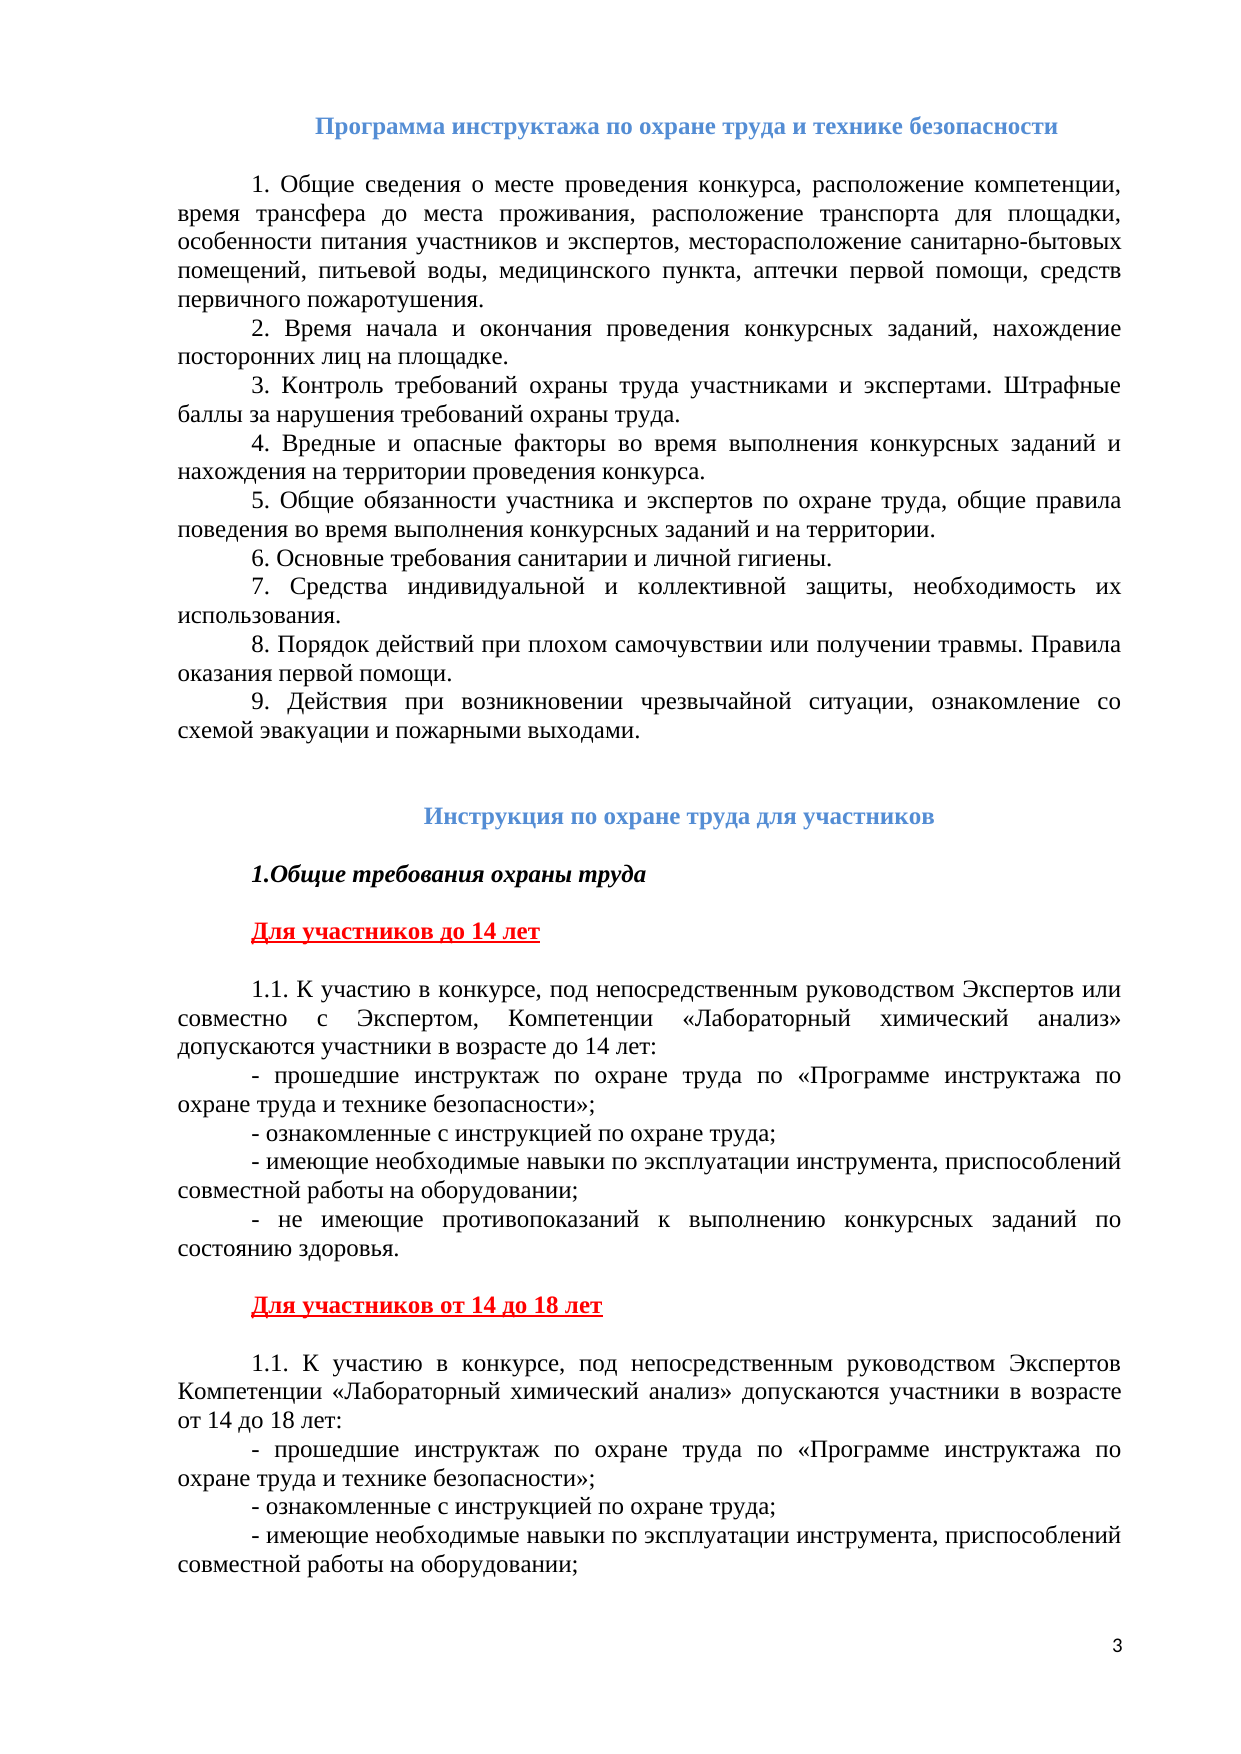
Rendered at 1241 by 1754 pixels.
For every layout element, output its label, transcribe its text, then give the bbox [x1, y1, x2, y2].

text Для участников до 14 лет [177, 916, 1122, 945]
text 1.1. К участию в конкурсе, под непосредственным руководством Экспертов Компетенции «Лабораторный химический анализ» допускаются участники в возрасте от 14 до 18 лет: [177, 1348, 1122, 1434]
text 9. Действия при возникновении чрезвычайной ситуации, ознакомление со схемой эвакуации и пожарными выходами. [177, 686, 1122, 744]
text 6. Основные требования санитарии и личной гигиены. [177, 543, 1122, 571]
text - не имеющие противопоказаний к выполнению конкурсных заданий по состоянию здоровья. [177, 1204, 1122, 1261]
subtitle Инструкция по охране труда для участников [177, 801, 1122, 830]
text 5. Общие обязанности участника и экспертов по охране труда, общие правила поведения во время выполнения конкурсных заданий и на территории. [177, 485, 1122, 543]
text 4. Вредные и опасные факторы во время выполнения конкурсных заданий и нахождения на территории проведения конкурса. [177, 428, 1122, 485]
text - прошедшие инструктаж по охране труда по «Программе инструктажа по охране труда и технике безопасности»; [177, 1434, 1122, 1491]
text - ознакомленные с инструкцией по охране труда; [177, 1118, 1122, 1146]
text 3. Контроль требований охраны труда участниками и экспертами. Штрафные баллы за нарушения требований охраны труда. [177, 370, 1122, 428]
text Для участников от 14 до 18 лет [177, 1290, 1122, 1319]
subtitle 1.Общие требования охраны труда [177, 859, 1122, 888]
text 2. Время начала и окончания проведения конкурсных заданий, нахождение посторонних лиц на площадке. [177, 313, 1122, 370]
text 1. Общие сведения о месте проведения конкурса, расположение компетенции, время трансфера до места проживания, расположение транспорта для площадки, особенности питания участников и экспертов, месторасположение санитарно-бытовых помещений, питьевой воды, медицинского пункта, аптечки первой помощи, средств первичного пожаротушения. [177, 169, 1122, 313]
text 1.1. К участию в конкурсе, под непосредственным руководством Экспертов или совместно с Экспертом, Компетенции «Лабораторный химический анализ» допускаются участники в возрасте до 14 лет: [177, 974, 1122, 1060]
text 7. Средства индивидуальной и коллективной защиты, необходимость их использования. [177, 571, 1122, 629]
text - имеющие необходимые навыки по эксплуатации инструмента, приспособлений совместной работы на оборудовании; [177, 1146, 1122, 1204]
text - ознакомленные с инструкцией по охране труда; [177, 1491, 1122, 1520]
text 8. Порядок действий при плохом самочувствии или получении травмы. Правила оказания первой помощи. [177, 629, 1122, 686]
text - имеющие необходимые навыки по эксплуатации инструмента, приспособлений совместной работы на оборудовании; [177, 1520, 1122, 1578]
text - прошедшие инструктаж по охране труда по «Программе инструктажа по охране труда и технике безопасности»; [177, 1060, 1122, 1118]
subtitle Программа инструктажа по охране труда и технике безопасности [177, 111, 1122, 140]
